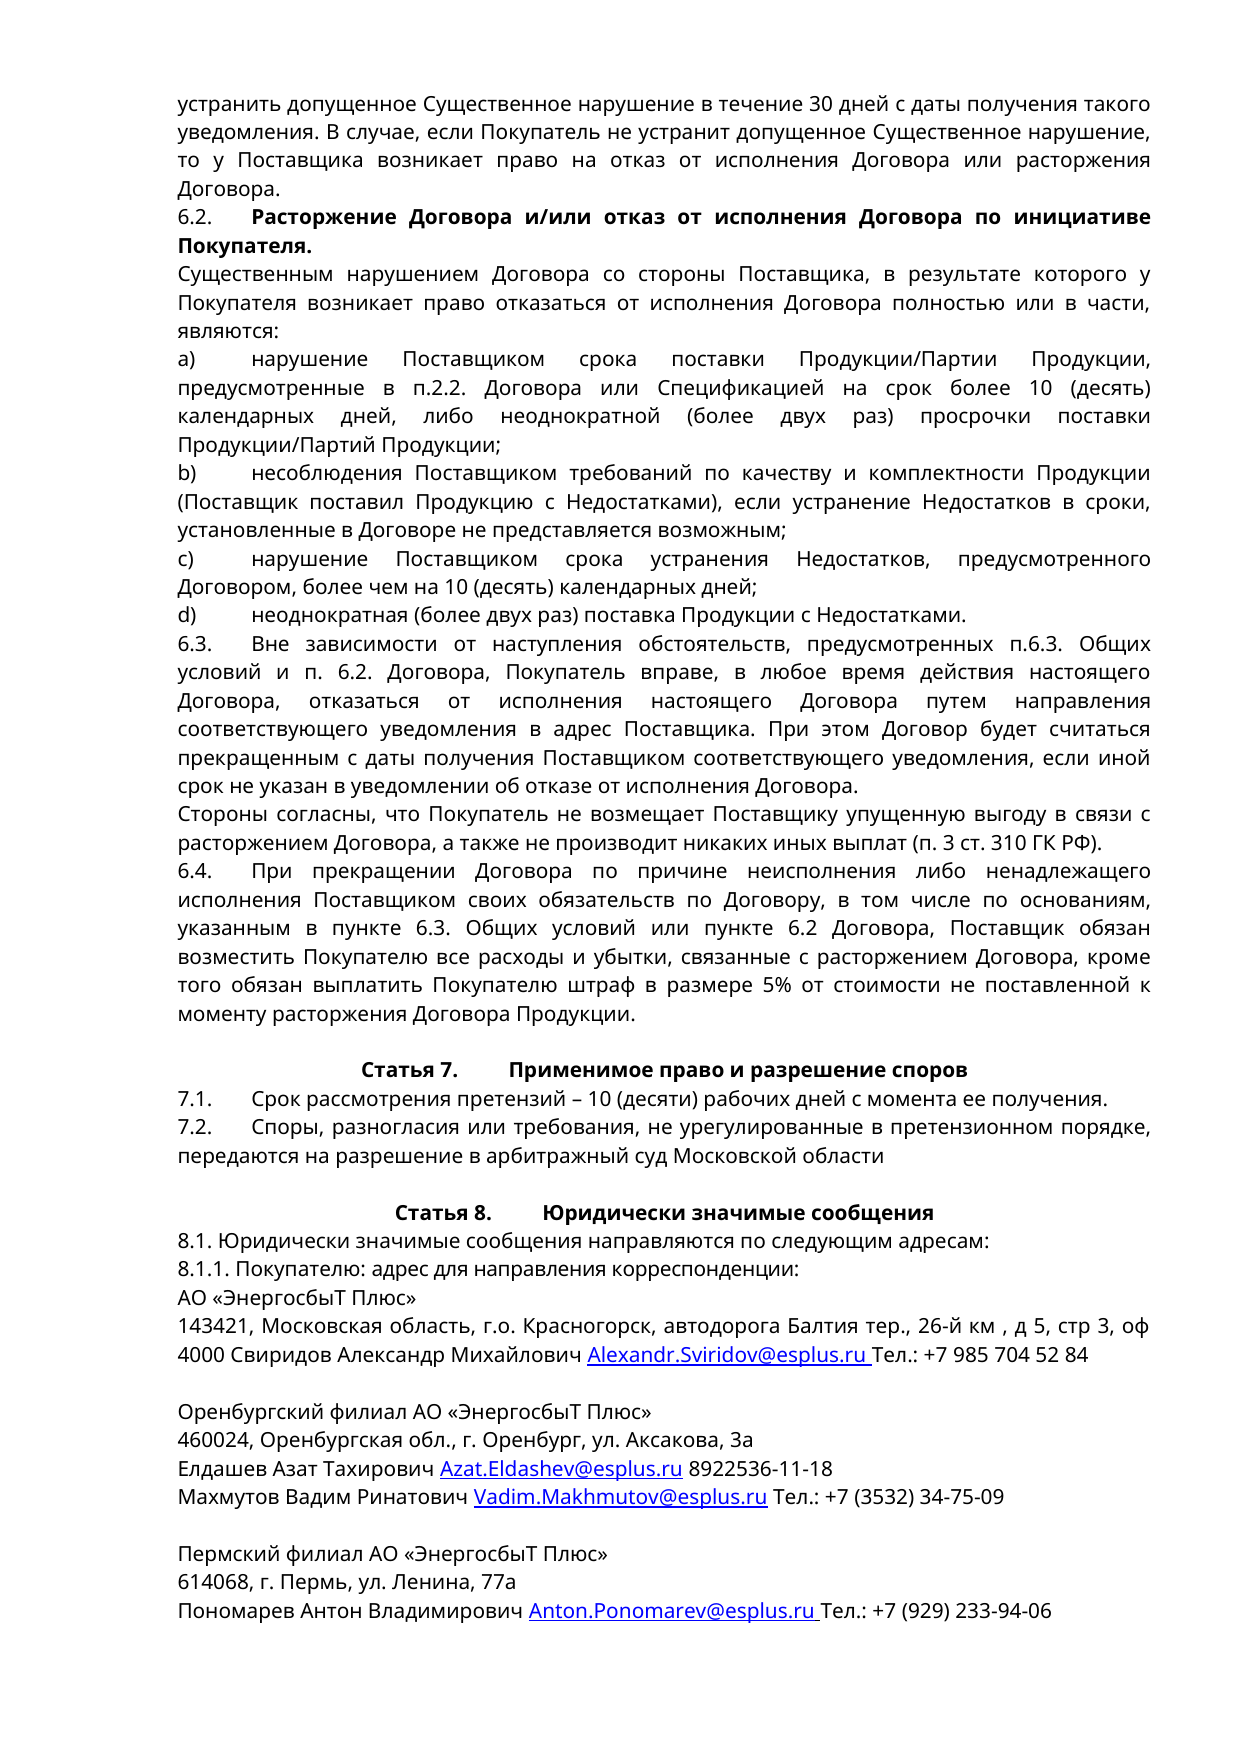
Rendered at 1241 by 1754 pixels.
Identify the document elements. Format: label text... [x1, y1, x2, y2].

list нарушение Поставщиком срока устранения Недостатков, предусмотренного Договором, более чем на 10 (десять) календарных дней; [177, 544, 1152, 601]
list неоднократная (более двух раз) поставка Продукции с Недостатками. [177, 601, 1152, 629]
list Споры, разногласия или требования, не урегулированные в претензионном порядке, передаются на разрешение в арбитражный суд Московской области [177, 1112, 1152, 1169]
list Расторжение Договора и/или отказ от исполнения Договора по инициативе Покупателя. [177, 202, 1152, 259]
text 143421, Московская область, г.о. Красногорск, автодорога Балтия тер., 26-й км , д 5, стр 3, оф 4000 Свиридов Александр Михайлович Alexandr.Sviridov@esplus.ru Тел.: +7 985 704 52 84 [177, 1311, 1152, 1368]
text Оренбургский филиал АО «ЭнергосбыТ Плюс» [177, 1397, 1152, 1425]
list 8.1. Юридически значимые сообщения направляются по следующим адресам: [177, 1226, 1152, 1254]
text 614068, г. Пермь, ул. Ленина, 77а [177, 1567, 1152, 1596]
list Юридически значимые сообщения [177, 1198, 1152, 1226]
list При прекращении Договора по причине неисполнения либо ненадлежащего исполнения Поставщиком своих обязательств по Договору, в том числе по основаниям, указанным в пункте 6.3. Общих условий или пункте 6.2 Договора, Поставщик обязан возместить Покупателю все расходы и убытки, связанные с расторжением Договора, кроме того обязан выплатить Покупателю штраф в размере 5% от стоимости не поставленной к моменту расторжения Договора Продукции. [177, 856, 1152, 1027]
list Стороны согласны, что Покупатель не возмещает Поставщику упущенную выгоду в связи с расторжением Договора, а также не производит никаких иных выплат (п. 3 ст. 310 ГК РФ). [177, 799, 1152, 856]
list нарушение Поставщиком срока поставки Продукции/Партии Продукции, предусмотренные в п.2.2. Договора или Спецификацией на срок более 10 (десять) календарных дней, либо неоднократной (более двух раз) просрочки поставки Продукции/Партий Продукции; [177, 344, 1152, 458]
list Применимое право и разрешение споров [177, 1056, 1152, 1084]
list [177, 89, 1152, 202]
list Срок рассмотрения претензий – 10 (десяти) рабочих дней с момента ее получения. [177, 1084, 1152, 1112]
list несоблюдения Поставщиком требований по качеству и комплектности Продукции (Поставщик поставил Продукцию с Недостатками), если устранение Недостатков в сроки, установленные в Договоре не представляется возможным; [177, 458, 1152, 544]
list Существенным нарушением Договора со стороны Поставщика, в результате которого у Покупателя возникает право отказаться от исполнения Договора полностью или в части, являются: [177, 259, 1152, 344]
list 8.1.1. Покупателю: адрес для направления корреспонденции: [177, 1254, 1152, 1283]
text 460024, Оренбургская обл., г. Оренбург, ул. Аксакова, 3а [177, 1425, 1152, 1454]
text Махмутов Вадим Ринатович Vadim.Makhmutov@esplus.ru Тел.: +7 (3532) 34-75-09 [177, 1482, 1152, 1511]
text Пермский филиал АО «ЭнергосбыТ Плюс» [177, 1539, 1152, 1567]
text Пономарев Антон Владимирович Anton.Ponomarev@esplus.ru Тел.: +7 (929) 233-94-06 [177, 1596, 1152, 1624]
text АО «ЭнергосбыТ Плюс» [177, 1283, 1152, 1311]
text Елдашев Азат Тахирович Azat.Eldashev@esplus.ru 8922536-11-18 [177, 1454, 1152, 1482]
list Вне зависимости от наступления обстоятельств, предусмотренных п.6.3. Общих условий и п. 6.2. Договора, Покупатель вправе, в любое время действия настоящего Договора, отказаться от исполнения настоящего Договора путем направления соответствующего уведомления в адрес Поставщика. При этом Договор будет считаться прекращенным с даты получения Поставщиком соответствующего уведомления, если иной срок не указан в уведомлении об отказе от исполнения Договора. [177, 629, 1152, 799]
